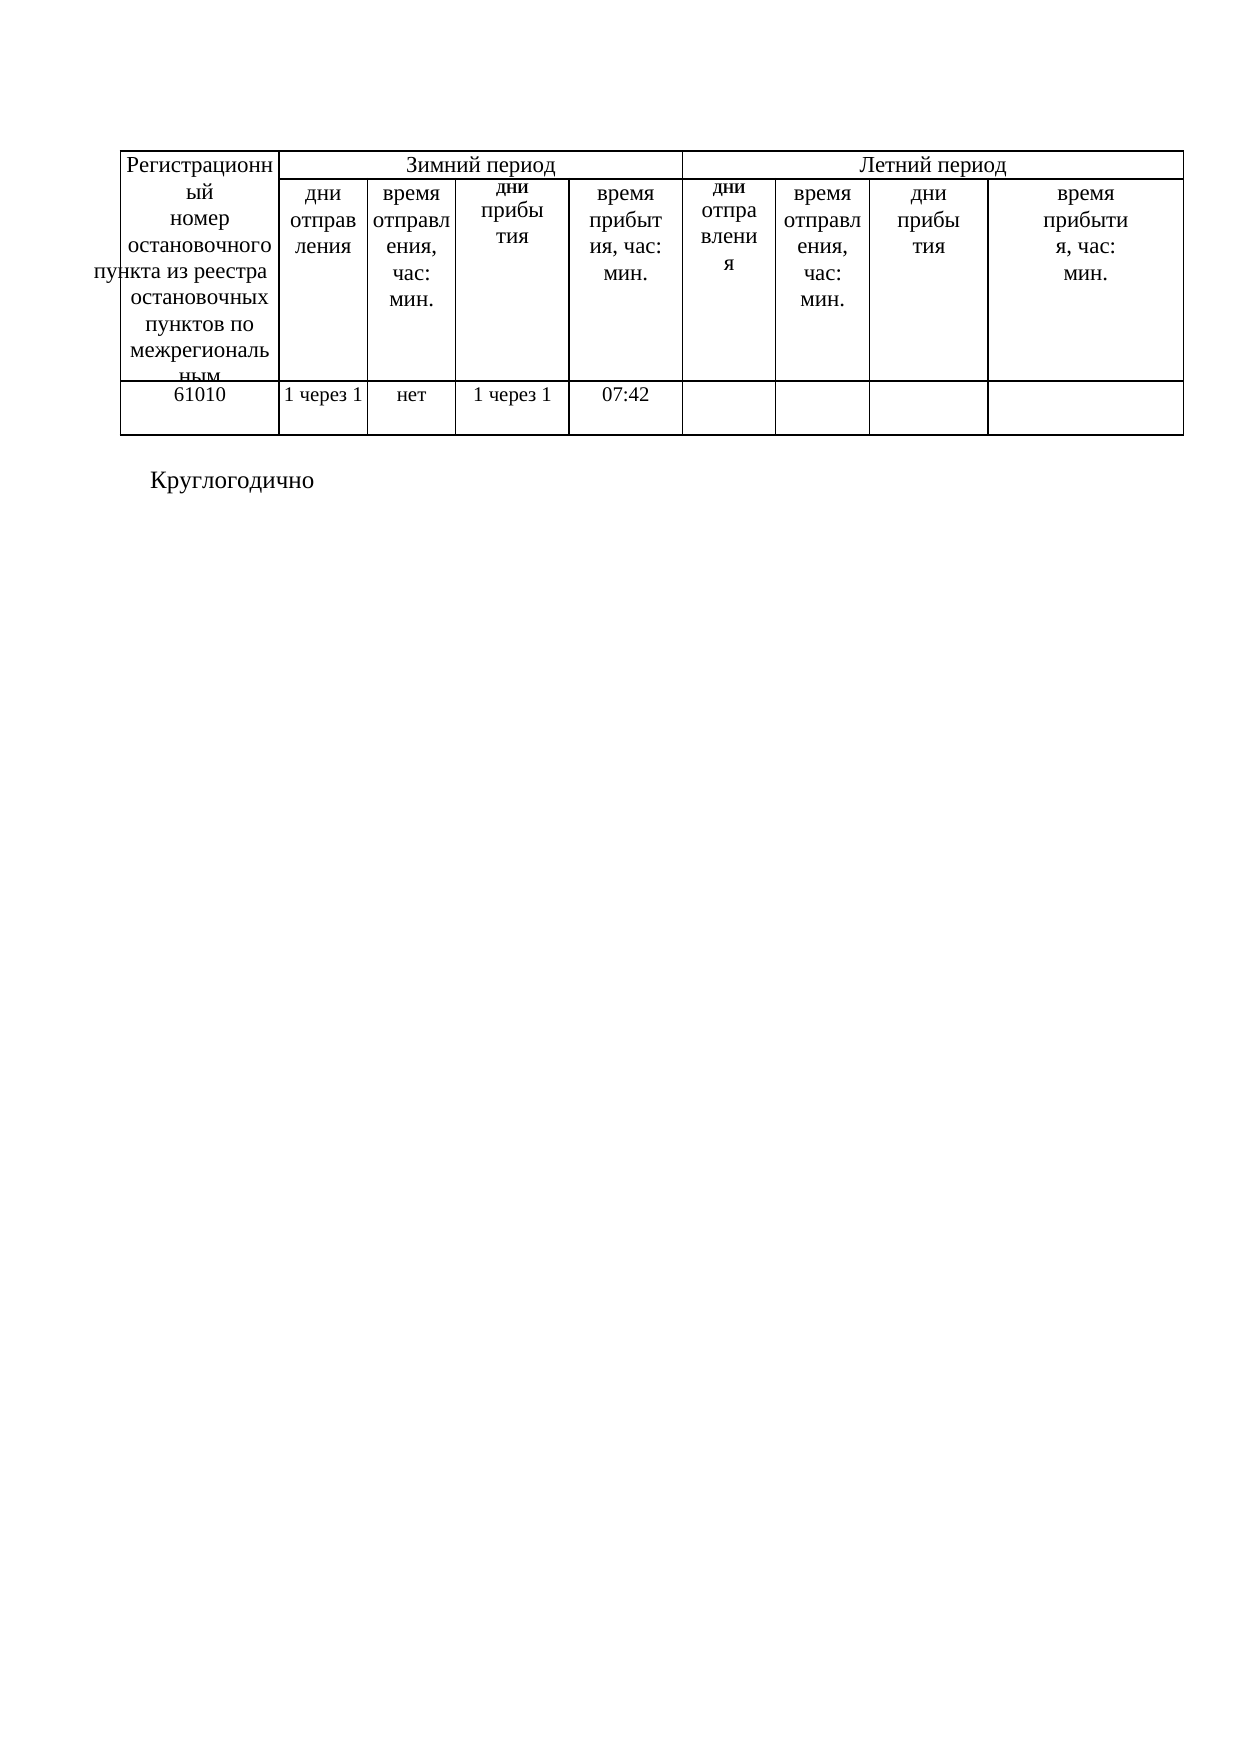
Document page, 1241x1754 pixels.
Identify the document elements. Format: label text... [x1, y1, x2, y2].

table_cell время прибыти я, час: мин. [989, 180, 1183, 380]
table_cell 07:42 [570, 382, 682, 434]
table_cell [683, 382, 775, 434]
text Круглогодично [150, 465, 1090, 493]
table_header Зимний период [280, 152, 682, 178]
table_header Летний период [683, 152, 1183, 178]
table_cell нет [368, 382, 455, 434]
table_cell время прибыт ия, час: мин. [570, 180, 682, 380]
table_cell время отправл ения, час: мин. [776, 180, 869, 380]
table_cell дни прибы тия [870, 180, 987, 380]
table_cell 1 через 1 [280, 382, 367, 434]
table_cell [776, 382, 869, 434]
table_cell время отправл ения, час: мин. [368, 180, 455, 380]
table_cell 1 через 1 [456, 382, 568, 434]
table_cell дни отправ ления [280, 180, 367, 380]
table_cell 61010 [121, 382, 278, 434]
table_cell ДНИ отпра влени я [683, 180, 775, 380]
table_header Регистрационный номер остановочного пункта из реестра остановочных пунктов по межрегиональным маршрутам регулярных перевозок [121, 152, 278, 380]
table_cell [870, 382, 987, 434]
table_cell [989, 382, 1183, 434]
table_cell ДНИ прибы тия [456, 180, 568, 380]
